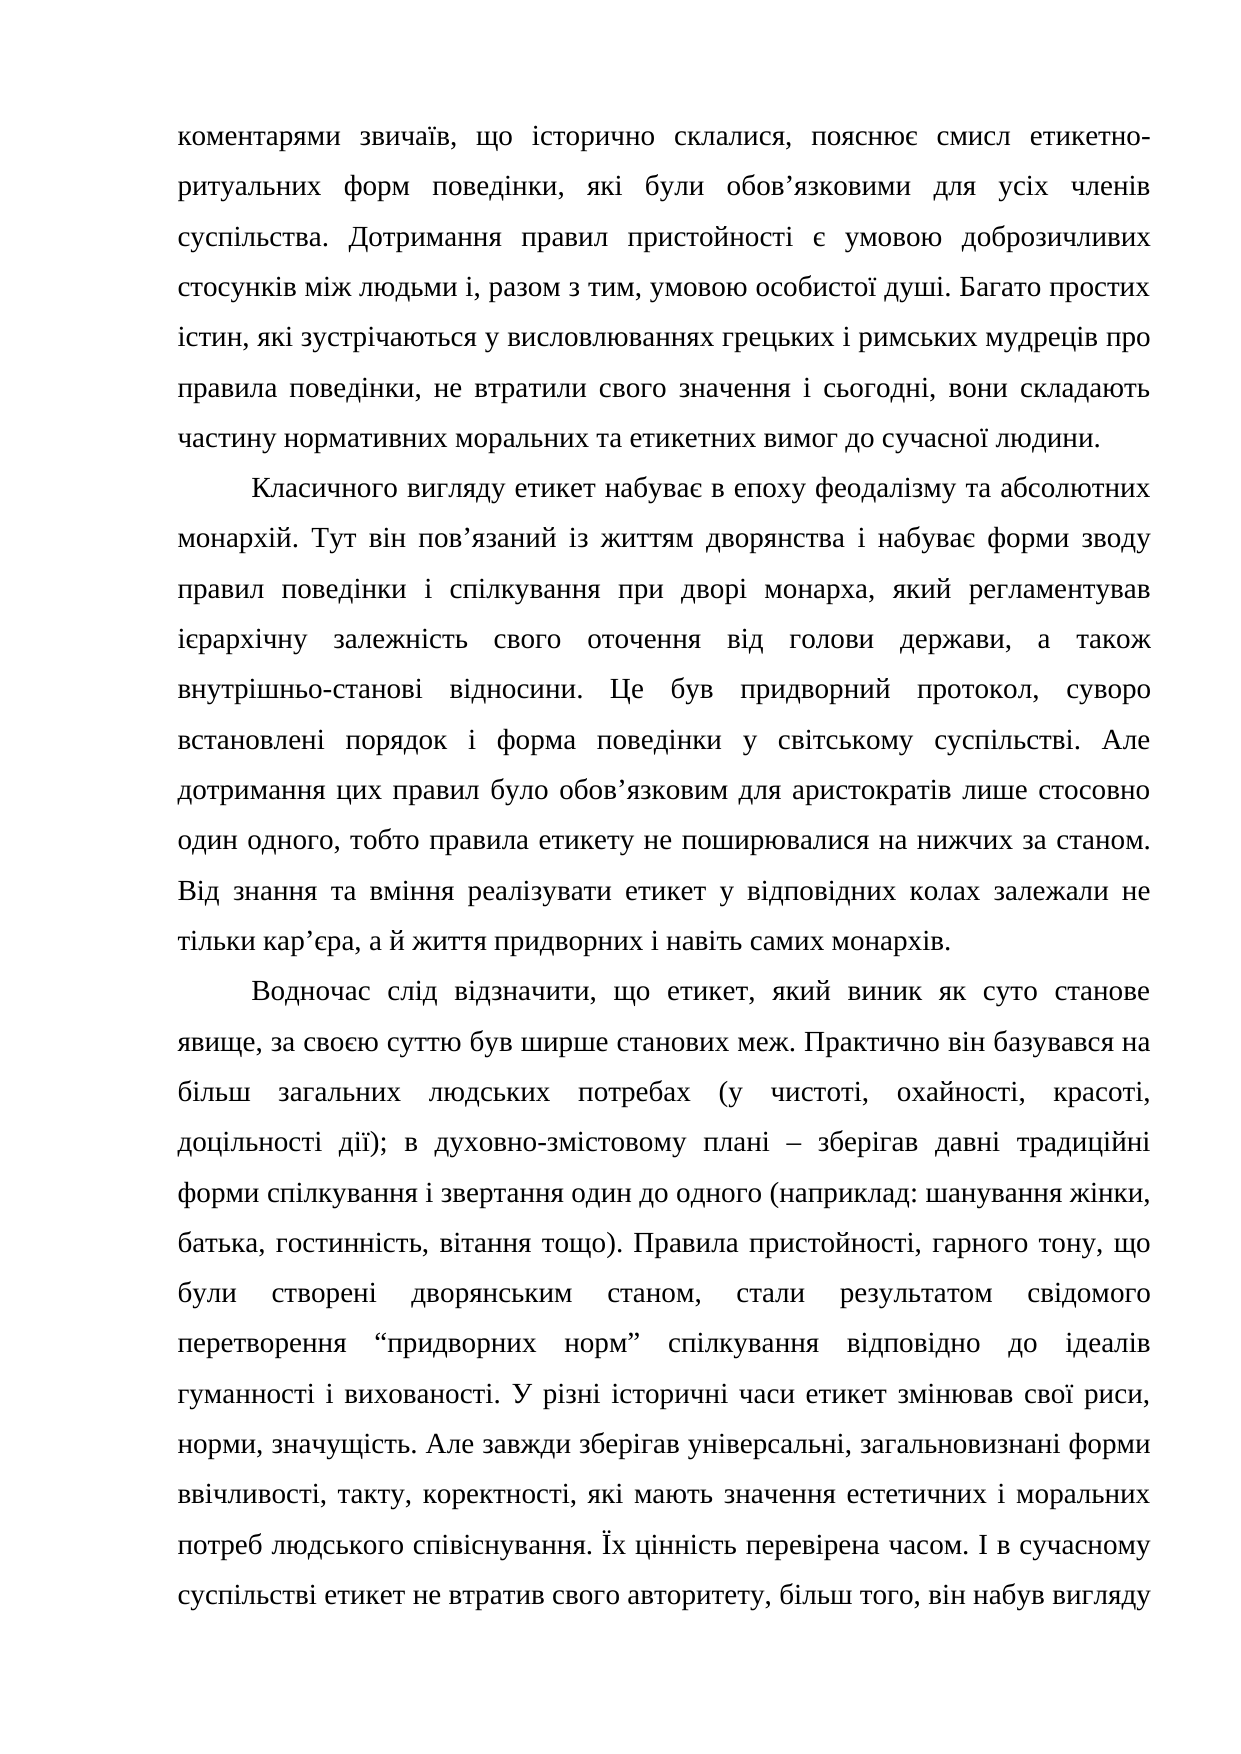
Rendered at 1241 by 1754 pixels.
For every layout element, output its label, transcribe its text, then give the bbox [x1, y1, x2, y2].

text Класичного вигляду етикет набуває в епоху феодалізму та абсолютних монархій. Тут він пов’язаний із життям дворянства і набуває форми зводу правил поведінки і спілкування при дворі монарха, який регламентував ієрархічну залежність свого оточення від голови держави, а також внутрішньо-станові відносини. Це був придворний протокол, суворо встановлені порядок і форма поведінки у світському суспільстві. Але дотримання цих правил було обов’язковим для аристократів лише стосовно один одного, тобто правила етикету не поширювалися на нижчих за станом. Від знання та вміння реалізувати етикет у відповідних колах залежали не тільки кар’єра, а й життя придворних і навіть самих монархів. [177, 470, 1152, 957]
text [177, 973, 1152, 1611]
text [177, 118, 1152, 453]
